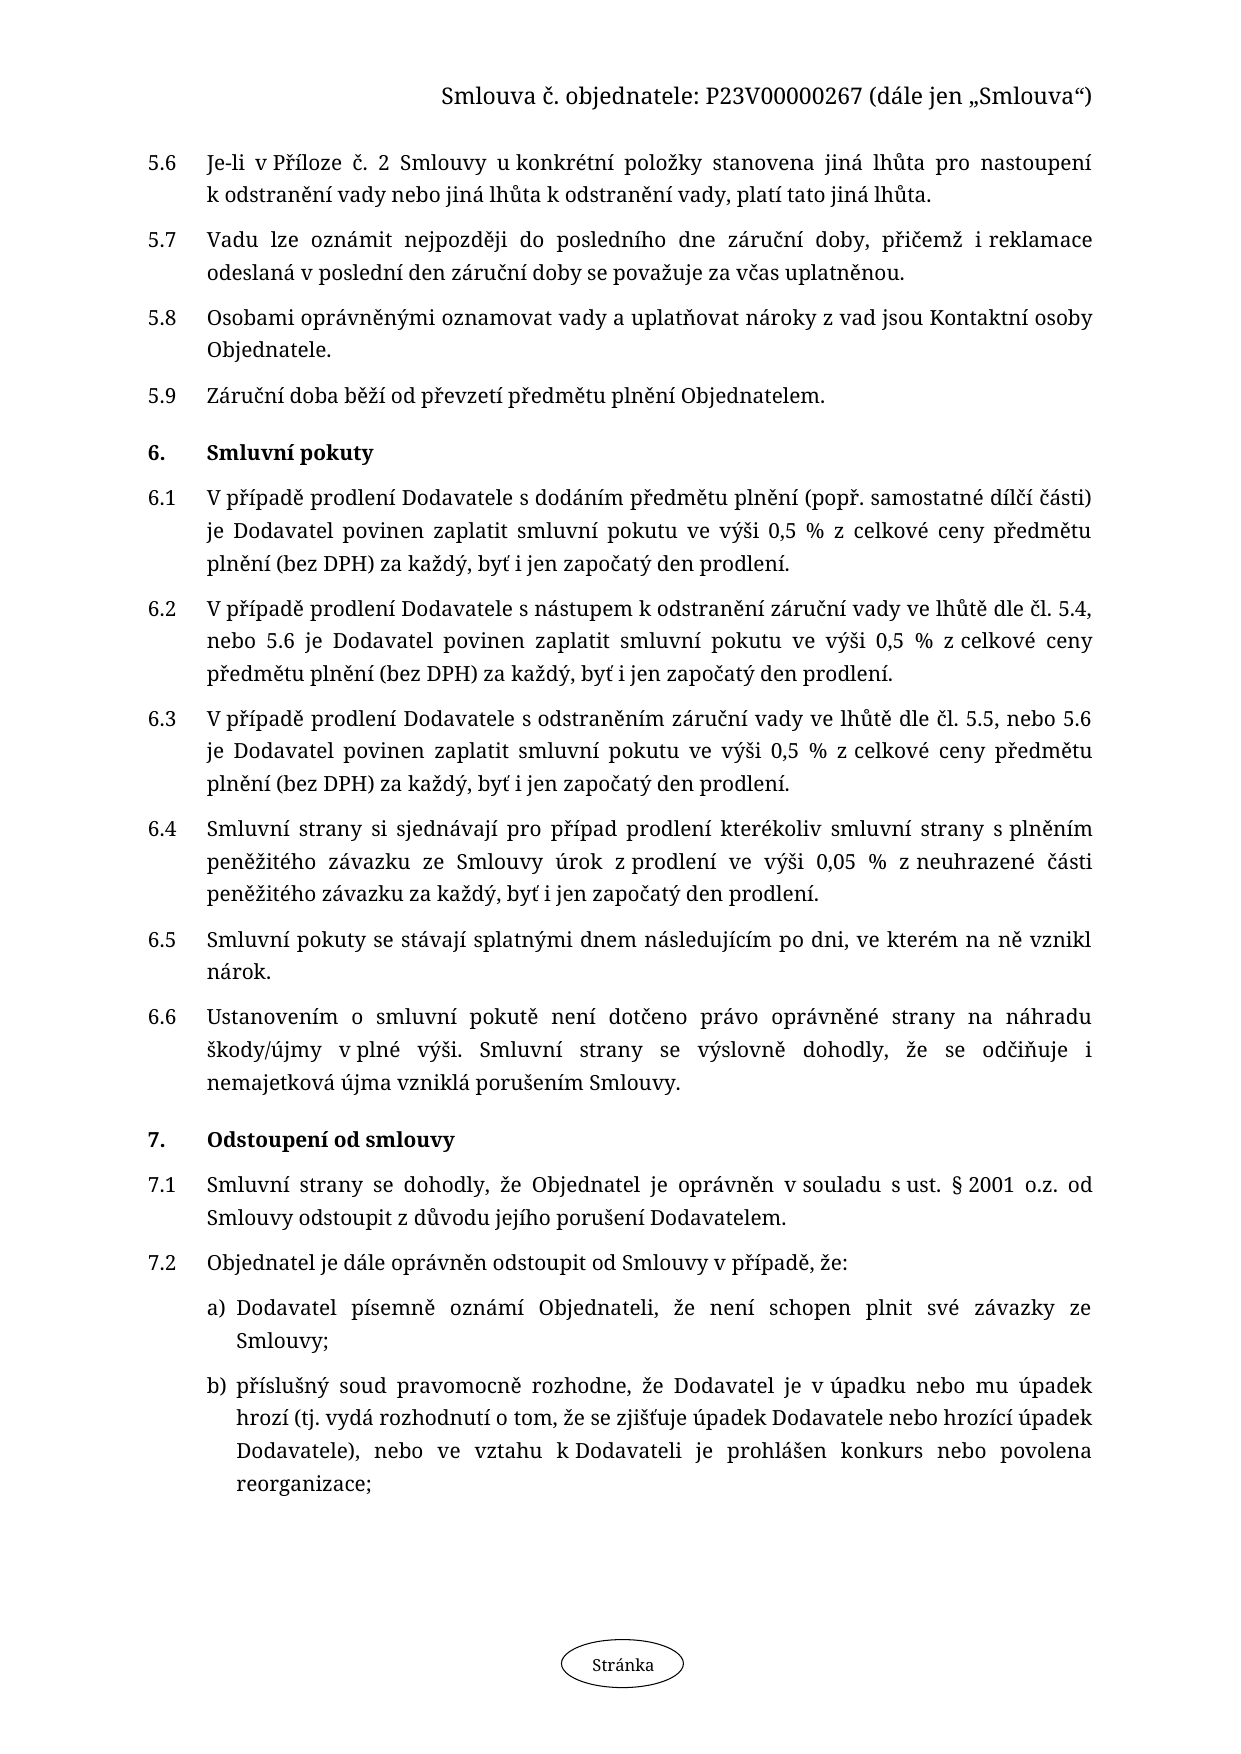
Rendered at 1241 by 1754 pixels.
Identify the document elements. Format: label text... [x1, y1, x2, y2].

list Smluvní strany se dohodly, že Objednatel je oprávněn v souladu s ust. § 2001 o.z. od Smlouvy odstoupit z důvodu jejího porušení Dodavatelem. [148, 1170, 1093, 1231]
list V případě prodlení Dodavatele s dodáním předmětu plnění (popř. samostatné dílčí části) je Dodavatel povinen zaplatit smluvní pokutu ve výši 0,5 % z celkové ceny předmětu plnění (bez DPH) za každý, byť i jen započatý den prodlení. [148, 483, 1093, 577]
list Ustanovením o smluvní pokutě není dotčeno právo oprávněné strany na náhradu škody/újmy v plné výši. Smluvní strany se výslovně dohodly, že se odčiňuje i nemajetková újma vzniklá porušením Smlouvy. [148, 1002, 1093, 1096]
list příslušný soud pravomocně rozhodne, že Dodavatel je v úpadku nebo mu úpadek hrozí (tj. vydá rozhodnutí o tom, že se zjišťuje úpadek Dodavatele nebo hrozící úpadek Dodavatele), nebo ve vztahu k Dodavateli je prohlášen konkurs nebo povolena reorganizace; [207, 1371, 1093, 1497]
list Vadu lze oznámit nejpozději do posledního dne záruční doby, přičemž i reklamace odeslaná v poslední den záruční doby se považuje za včas uplatněnou. [148, 225, 1093, 286]
list Smluvní strany si sjednávají pro případ prodlení kterékoliv smluvní strany s plněním peněžitého závazku ze Smlouvy úrok z prodlení ve výši 0,05 % z neuhrazené části peněžitého závazku za každý, byť i jen započatý den prodlení. [148, 814, 1093, 908]
list Je-li v Příloze č. 2 Smlouvy u konkrétní položky stanovena jiná lhůta pro nastoupení k odstranění vady nebo jiná lhůta k odstranění vady, platí tato jiná lhůta. [148, 148, 1093, 209]
list Osobami oprávněnými oznamovat vady a uplatňovat nároky z vad jsou Kontaktní osoby Objednatele. [148, 303, 1093, 364]
list Objednatel je dále oprávněn odstoupit od Smlouvy v případě, že: [148, 1248, 1093, 1276]
list Smluvní pokuty [148, 438, 1093, 467]
list V případě prodlení Dodavatele s odstraněním záruční vady ve lhůtě dle čl. 5.5, nebo 5.6 je Dodavatel povinen zaplatit smluvní pokutu ve výši 0,5 % z celkové ceny předmětu plnění (bez DPH) za každý, byť i jen započatý den prodlení. [148, 704, 1093, 798]
list Smluvní pokuty se stávají splatnými dnem následujícím po dni, ve kterém na ně vznikl nárok. [148, 925, 1093, 986]
list Dodavatel písemně oznámí Objednateli, že není schopen plnit své závazky ze Smlouvy; [207, 1293, 1093, 1354]
list V případě prodlení Dodavatele s nástupem k odstranění záruční vady ve lhůtě dle čl. 5.4, nebo 5.6 je Dodavatel povinen zaplatit smluvní pokutu ve výši 0,5 % z celkové ceny předmětu plnění (bez DPH) za každý, byť i jen započatý den prodlení. [148, 594, 1093, 687]
list Odstoupení od smlouvy [148, 1125, 1093, 1154]
list Záruční doba běží od převzetí předmětu plnění Objednatelem. [148, 381, 1093, 409]
